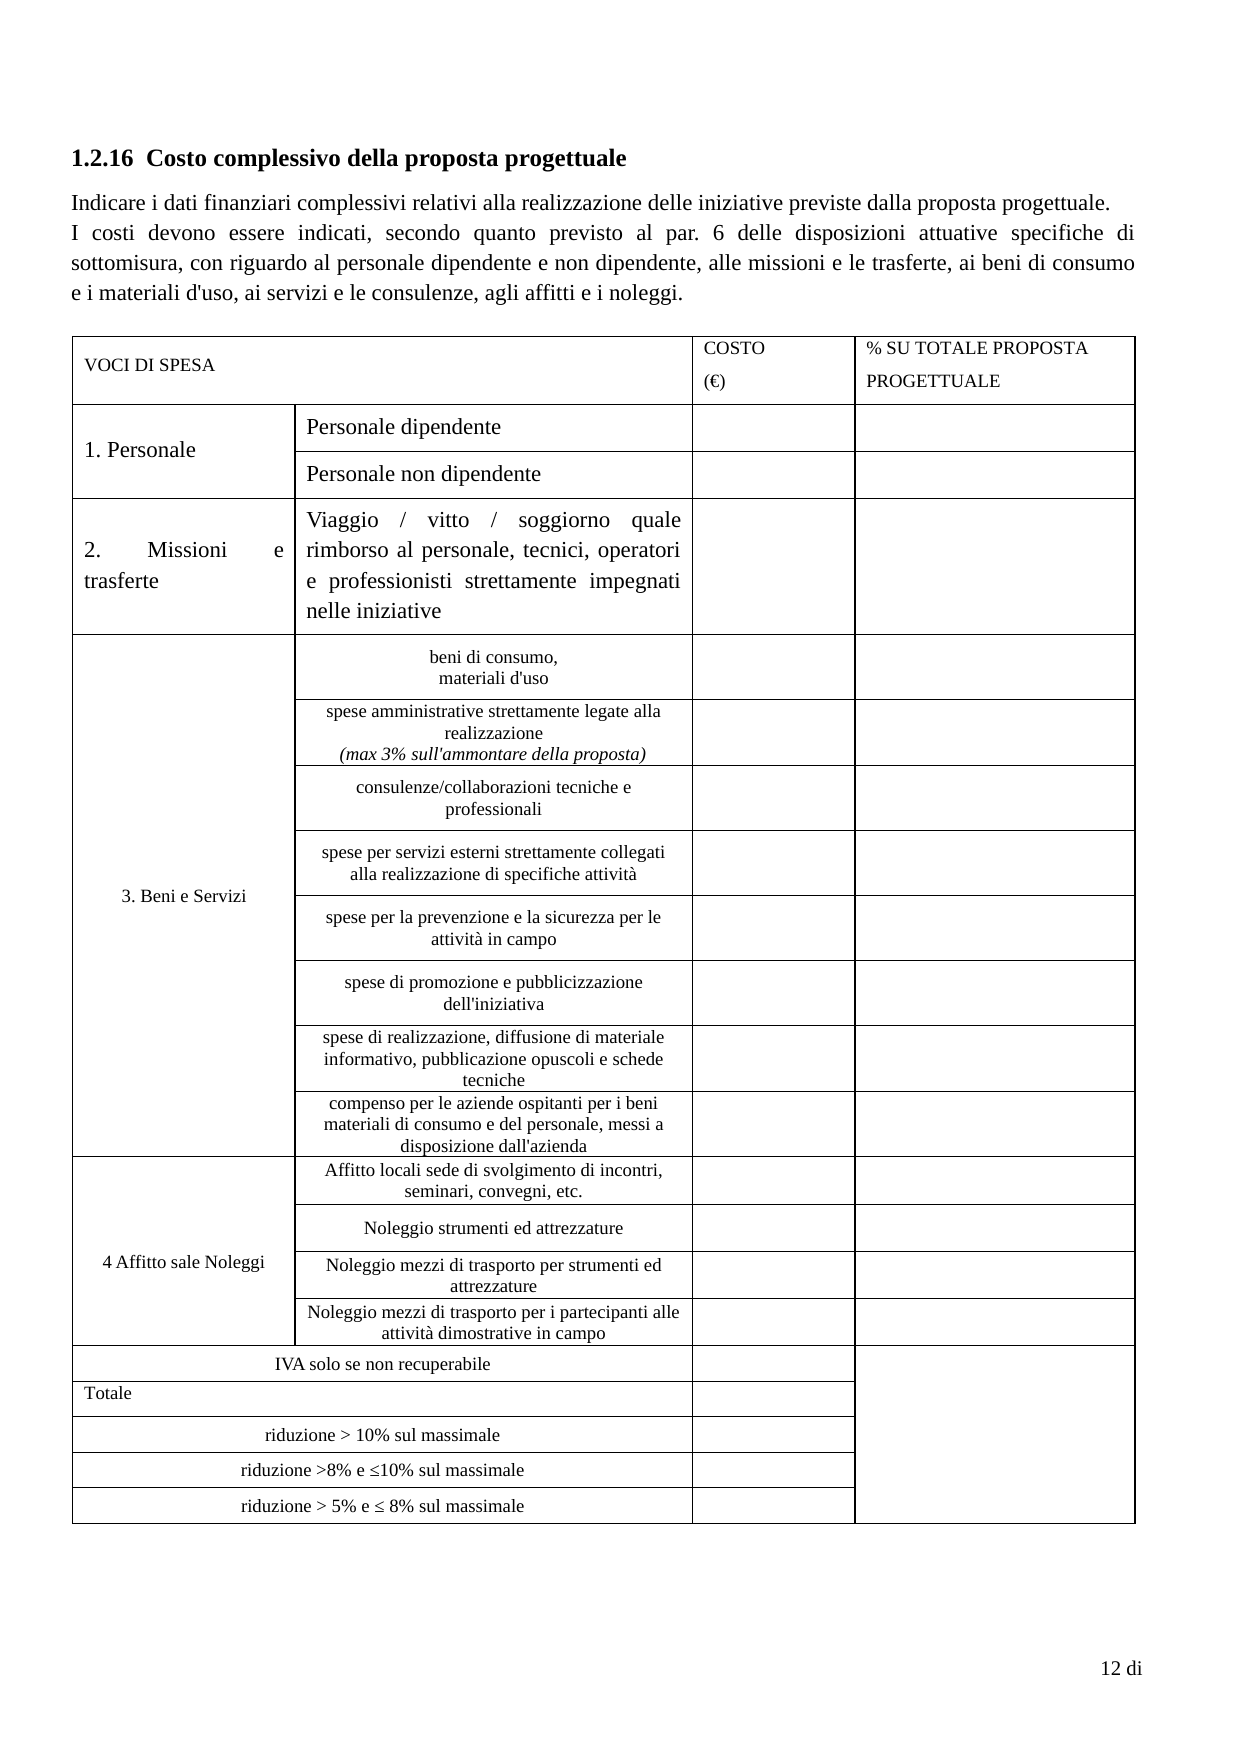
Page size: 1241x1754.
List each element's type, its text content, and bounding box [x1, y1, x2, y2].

table_cell Personale dipendente [296, 405, 692, 451]
table_cell riduzione > 10% sul massimale [73, 1417, 692, 1452]
table_cell spese di realizzazione, diffusione di materiale informativo, pubblicazione opuscoli e schede tecniche [296, 1026, 692, 1091]
table_cell spese amministrative strettamente legate alla realizzazione (max 3% sull'ammontare della proposta) [296, 700, 692, 765]
table_cell IVA solo se non recuperabile [73, 1346, 692, 1381]
table_cell [693, 1026, 854, 1091]
table_cell [693, 1453, 854, 1487]
table_cell [693, 766, 854, 830]
subtitle Costo complessivo della proposta progettuale [71, 143, 1137, 172]
table_cell [856, 700, 1134, 765]
table_cell [856, 896, 1134, 960]
table_header % SU TOTALE PROPOSTA PROGETTUALE [856, 337, 1134, 404]
table_cell [693, 831, 854, 895]
table_cell [693, 1252, 854, 1298]
table_cell 2. Missioni e trasferte [73, 499, 294, 634]
table_cell [856, 1157, 1134, 1203]
table_cell [693, 1417, 854, 1452]
table_cell [856, 1299, 1134, 1345]
table_cell spese per la prevenzione e la sicurezza per le attività in campo [296, 896, 692, 960]
table_cell riduzione >8% e ≤10% sul massimale [73, 1453, 692, 1487]
table_cell [856, 1252, 1134, 1298]
table_cell [693, 700, 854, 765]
table_header VOCI DI SPESA [73, 337, 692, 404]
table_cell [856, 452, 1134, 498]
table_cell riduzione > 5% e ≤ 8% sul massimale [73, 1488, 692, 1522]
table_cell [856, 499, 1134, 634]
table_cell Noleggio strumenti ed attrezzature [296, 1205, 692, 1251]
table_cell [693, 635, 854, 699]
table_cell [693, 1346, 854, 1381]
table_cell [856, 1205, 1134, 1251]
table_cell Affitto locali sede di svolgimento di incontri, seminari, convegni, etc. [296, 1157, 692, 1203]
table_cell Noleggio mezzi di trasporto per strumenti ed attrezzature [296, 1252, 692, 1298]
table_cell beni di consumo, materiali d'uso [296, 635, 692, 699]
table_cell [856, 961, 1134, 1025]
table_cell [856, 1346, 1134, 1522]
table_cell spese per servizi esterni strettamente collegati alla realizzazione di specifiche attività [296, 831, 692, 895]
table_header COSTO (€) [693, 337, 854, 404]
table_cell [693, 961, 854, 1025]
table_cell Viaggio / vitto / soggiorno quale rimborso al personale, tecnici, operatori e professionisti strettamente impegnati nelle iniziative [296, 499, 692, 634]
text Indicare i dati finanziari complessivi relativi alla realizzazione delle iniziative previste dalla proposta progettuale. [71, 189, 1137, 215]
table_cell [693, 405, 854, 451]
table_cell [693, 896, 854, 960]
table_cell [856, 766, 1134, 830]
table_cell [693, 1205, 854, 1251]
table_cell Noleggio mezzi di trasporto per i partecipanti alle attività dimostrative in campo [296, 1299, 692, 1345]
table_cell 1. Personale [73, 405, 294, 498]
table_cell [693, 1488, 854, 1522]
table_cell consulenze/collaborazioni tecniche e professionali [296, 766, 692, 830]
table_cell [693, 499, 854, 634]
table_cell 3. Beni e Servizi [73, 635, 294, 1156]
table_cell Personale non dipendente [296, 452, 692, 498]
text I costi devono essere indicati, secondo quanto previsto al par. 6 delle disposizioni attuative specifiche di sottomisura, con riguardo al personale dipendente e non dipendente, alle missioni e le trasferte, ai beni di consumo e i materiali d'uso, ai servizi e le consulenze, agli affitti e i noleggi. [71, 219, 1137, 306]
table_cell 4 Affitto sale Noleggi [73, 1157, 294, 1345]
table_cell [693, 1299, 854, 1345]
table_cell [693, 1382, 854, 1416]
table_cell [693, 452, 854, 498]
table_cell [693, 1092, 854, 1156]
table_cell [856, 405, 1134, 451]
table_cell [856, 831, 1134, 895]
table_cell compenso per le aziende ospitanti per i beni materiali di consumo e del personale, messi a disposizione dall'azienda [296, 1092, 692, 1156]
table_cell [856, 635, 1134, 699]
table_cell Totale [73, 1382, 692, 1416]
table_cell [693, 1157, 854, 1203]
table_cell [856, 1092, 1134, 1156]
table_cell [856, 1026, 1134, 1091]
table_cell spese di promozione e pubblicizzazione dell'iniziativa [296, 961, 692, 1025]
